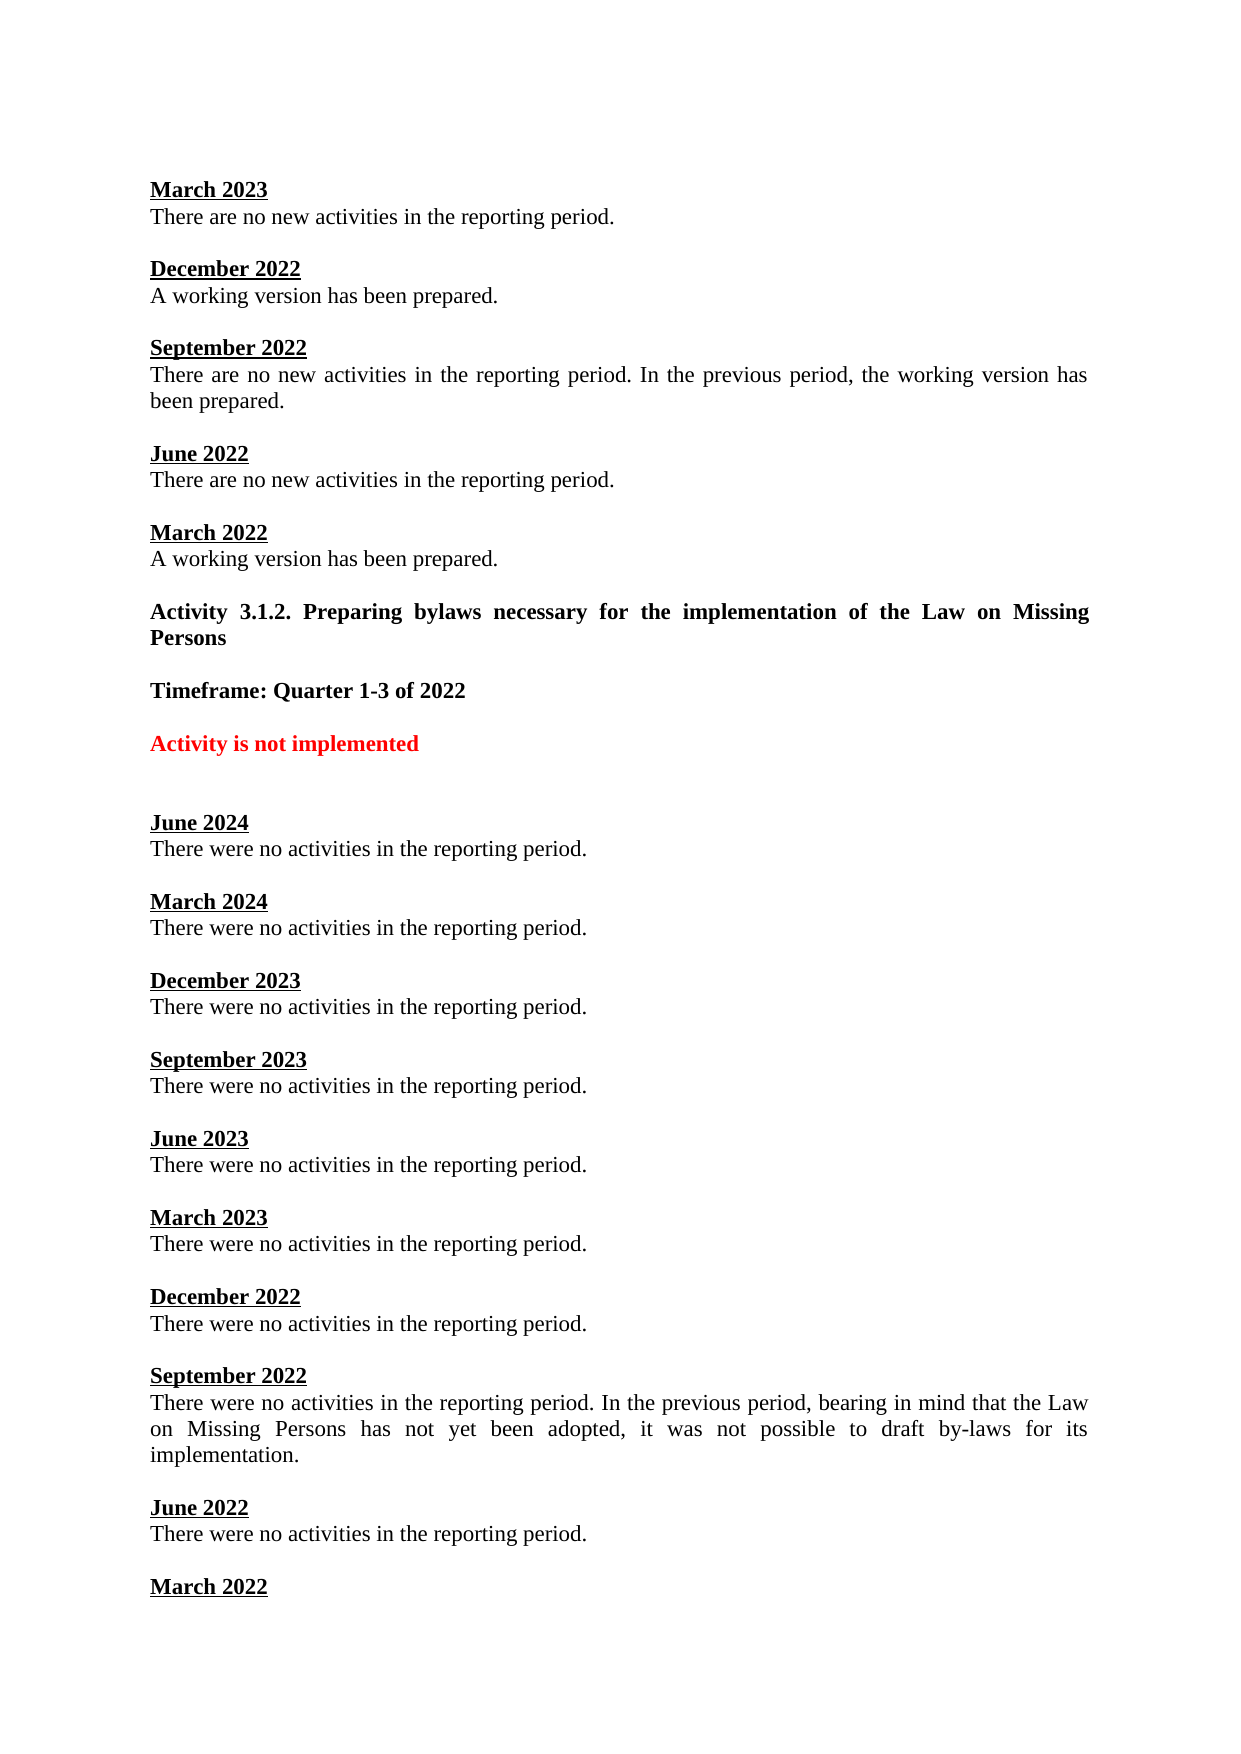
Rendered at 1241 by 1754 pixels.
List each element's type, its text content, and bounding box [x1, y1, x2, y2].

list June 2022 [150, 1494, 1090, 1520]
list There were no activities in the reporting period. [150, 993, 1090, 1020]
list There were no activities in the reporting period. [150, 914, 1090, 941]
list There were no activities in the reporting period. [150, 1072, 1090, 1099]
text Activity is not implemented [150, 730, 1090, 756]
list There were no activities in the reporting period. [150, 1309, 1090, 1336]
text Timeframe: Quarter 1-3 of 2022 [150, 677, 1090, 703]
list There were no activities in the reporting period. In the previous period, bearing in mind that the Law on Missing Persons has not yet been adopted, it was not possible to draft by-laws for its implementation. [150, 1389, 1090, 1468]
list March 2024 [150, 888, 1090, 914]
list December 2022 [150, 255, 1090, 282]
list September 2023 [150, 1046, 1090, 1072]
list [150, 203, 1090, 229]
text There are no new activities in the reporting period. In the previous period, the working version has been prepared. [150, 361, 1090, 413]
list There were no activities in the reporting period. [150, 835, 1090, 862]
list A working version has been prepared. [150, 545, 1090, 572]
subtitle Activity 3.1.2. Preparing bylaws necessary for the implementation of the Law on Missing Persons [150, 598, 1090, 651]
list There were no activities in the reporting period. [150, 1231, 1090, 1257]
list September 2022 [150, 1362, 1090, 1389]
list March 2023 [150, 1204, 1090, 1231]
list December 2023 [150, 967, 1090, 993]
text March 2022 [150, 1573, 1090, 1599]
list June 2023 [150, 1125, 1090, 1151]
list June 2022 [150, 440, 1090, 466]
list There were no activities in the reporting period. [150, 1520, 1090, 1547]
list December 2022 [150, 1283, 1090, 1309]
text March 2022 [150, 519, 1090, 545]
text There are no new activities in the reporting period. [150, 466, 1090, 493]
list A working version has been prepared. [150, 282, 1090, 308]
list June 2024 [150, 809, 1090, 835]
list There were no activities in the reporting period. [150, 1151, 1090, 1178]
list March 2023 [150, 176, 1090, 203]
list September 2022 [150, 334, 1090, 361]
